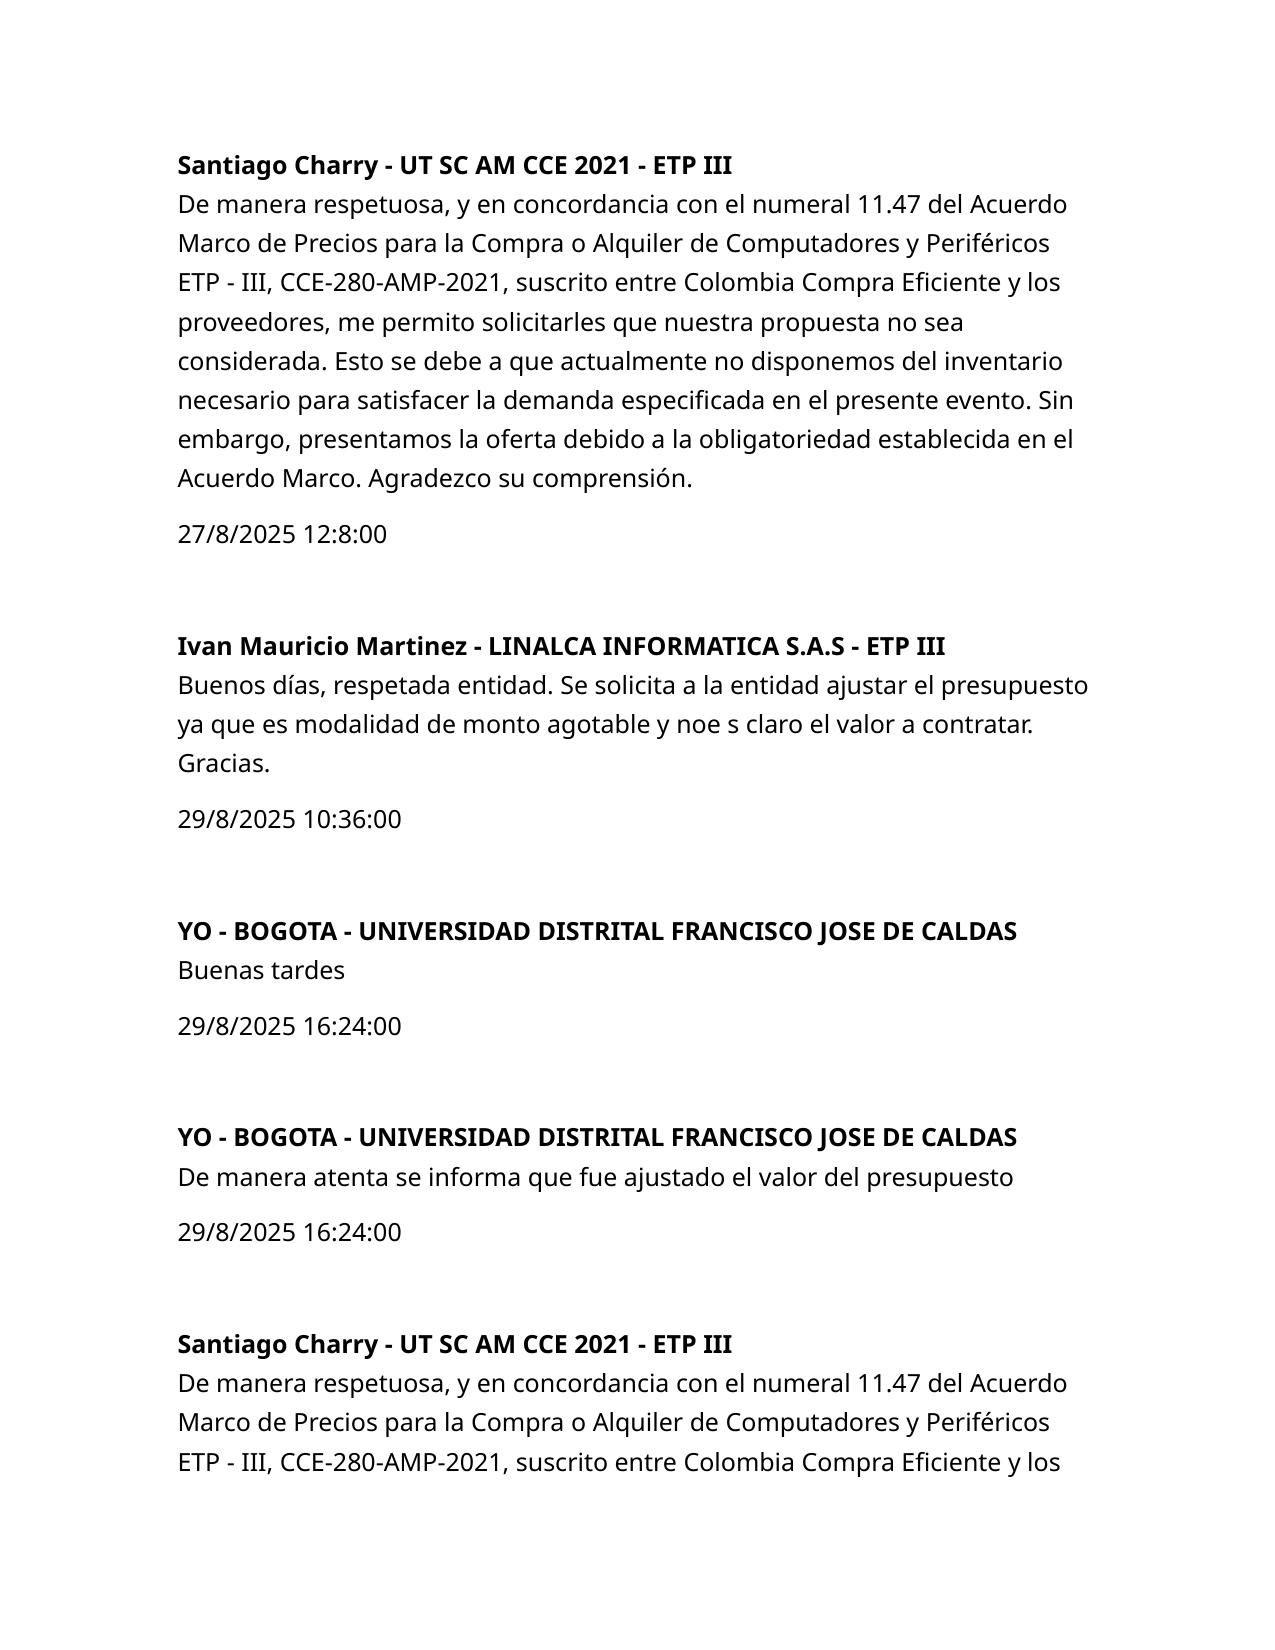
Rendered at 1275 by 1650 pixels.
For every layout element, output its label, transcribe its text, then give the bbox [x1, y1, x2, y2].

text YO - BOGOTA - UNIVERSIDAD DISTRITAL FRANCISCO JOSE DE CALDAS De manera atenta se informa que fue ajustado el valor del presupuesto [177, 1120, 1098, 1193]
text 29/8/2025 16:24:00 [177, 1008, 1098, 1042]
text Ivan Mauricio Martinez - LINALCA INFORMATICA S.A.S - ETP III Buenos días, respetada entidad. Se solicita a la entidad ajustar el presupuesto ya que es modalidad de monto agotable y noe s claro el valor a contratar. Gracias. [177, 628, 1098, 780]
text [177, 1327, 1098, 1478]
text 27/8/2025 12:8:00 [177, 517, 1098, 551]
text 29/8/2025 10:36:00 [177, 802, 1098, 836]
text YO - BOGOTA - UNIVERSIDAD DISTRITAL FRANCISCO JOSE DE CALDAS Buenas tardes [177, 913, 1098, 987]
text 29/8/2025 16:24:00 [177, 1215, 1098, 1249]
